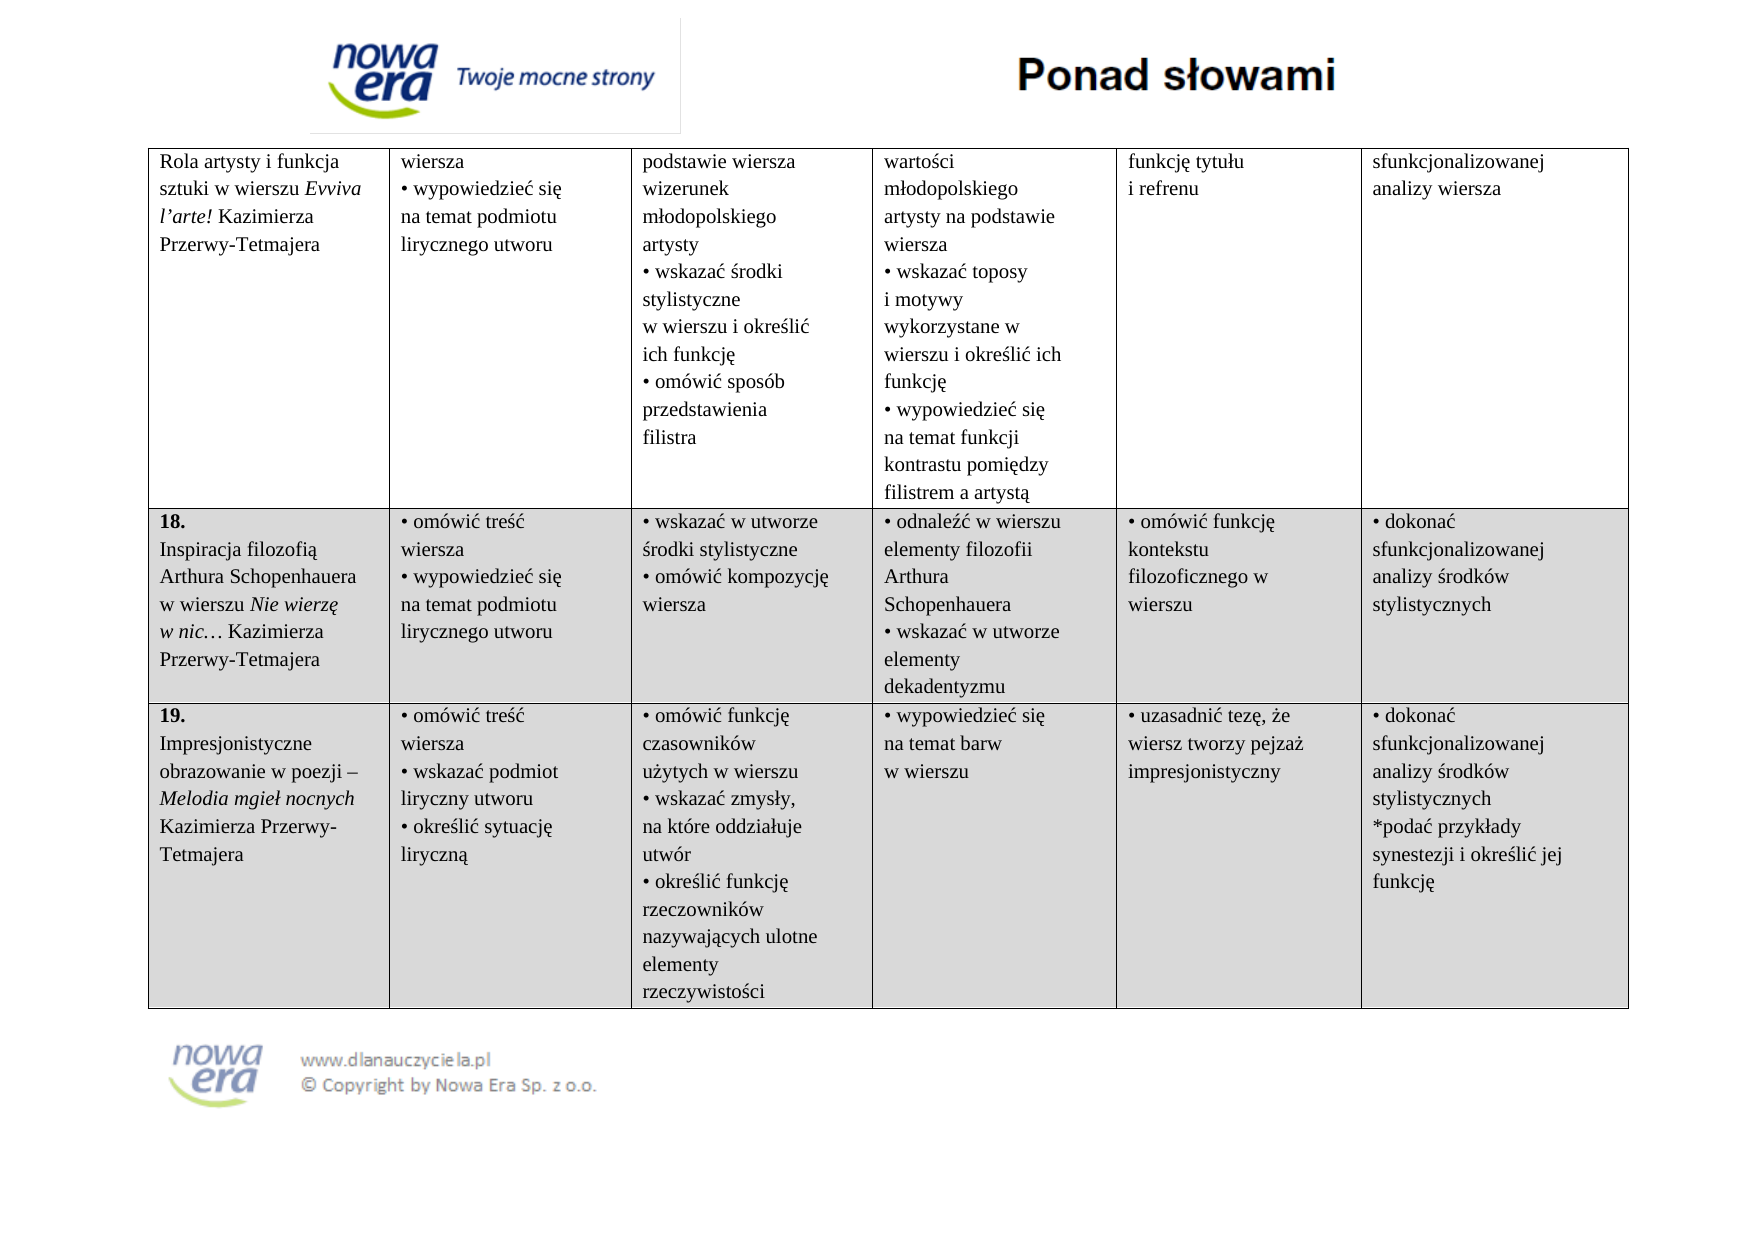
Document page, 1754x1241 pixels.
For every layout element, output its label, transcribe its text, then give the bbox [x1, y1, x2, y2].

table_cell • uzasadnić tezę, że wiersz tworzy pejzaż impresjonistyczny [1117, 704, 1361, 1007]
table_cell • omówić funkcję czasowników użytych w wierszu • wskazać zmysły, na które oddziałuje utwór • określić funkcję rzeczowników nazywających ulotne elementy rzeczywistości [632, 704, 872, 1007]
table_cell • zinterpretować funkcję tytułu i refrenu [1117, 149, 1361, 508]
table_cell • wypowiedzieć się na temat barw w wierszu [873, 704, 1116, 1007]
table_cell • wskazać w utworze środki stylistyczne • omówić kompozycję wiersza [632, 509, 872, 702]
table_cell • dokonać sfunkcjonalizowanej analizy wiersza [1362, 149, 1628, 508]
table_cell • omówić treść wiersza • wskazać podmiot liryczny utworu • określić sytuację liryczną [390, 704, 631, 1007]
table_cell 19. Impresjonistyczne obrazowanie w poezji – Melodia mgieł nocnych Kazimierza Przerwy-Tetmajera [149, 704, 389, 1007]
table_cell • dokonać sfunkcjonalizowanej analizy środków stylistycznych [1362, 509, 1628, 702]
picture [310, 18, 682, 135]
table_cell • omówić treść wiersza • wypowiedzieć się na temat podmiotu lirycznego utworu [390, 509, 631, 702]
table_cell • omówić treść wiersza • wypowiedzieć się na temat podmiotu lirycznego utworu [390, 149, 631, 508]
table_cell • odnaleźć w wierszu elementy filozofii Arthura Schopenhauera • wskazać w utworze elementy dekadentyzmu [873, 509, 1116, 702]
picture [147, 1024, 622, 1142]
table_cell • dokonać sfunkcjonalizowanej analizy środków stylistycznych *podać przykłady synestezji i określić jej funkcję [1362, 704, 1628, 1007]
table_cell 17. Rola artysty i funkcja sztuki w wierszu Evviva l’arte! Kazimierza Przerwy-Tetmajera [149, 149, 389, 508]
table_cell • omówić funkcję kontekstu filozoficznego w wierszu [1117, 509, 1361, 702]
table_cell 18. Inspiracja filozofią Arthura Schopenhauera w wierszu Nie wierzę w nic… Kazimierza Przerwy-Tetmajera [149, 509, 389, 702]
